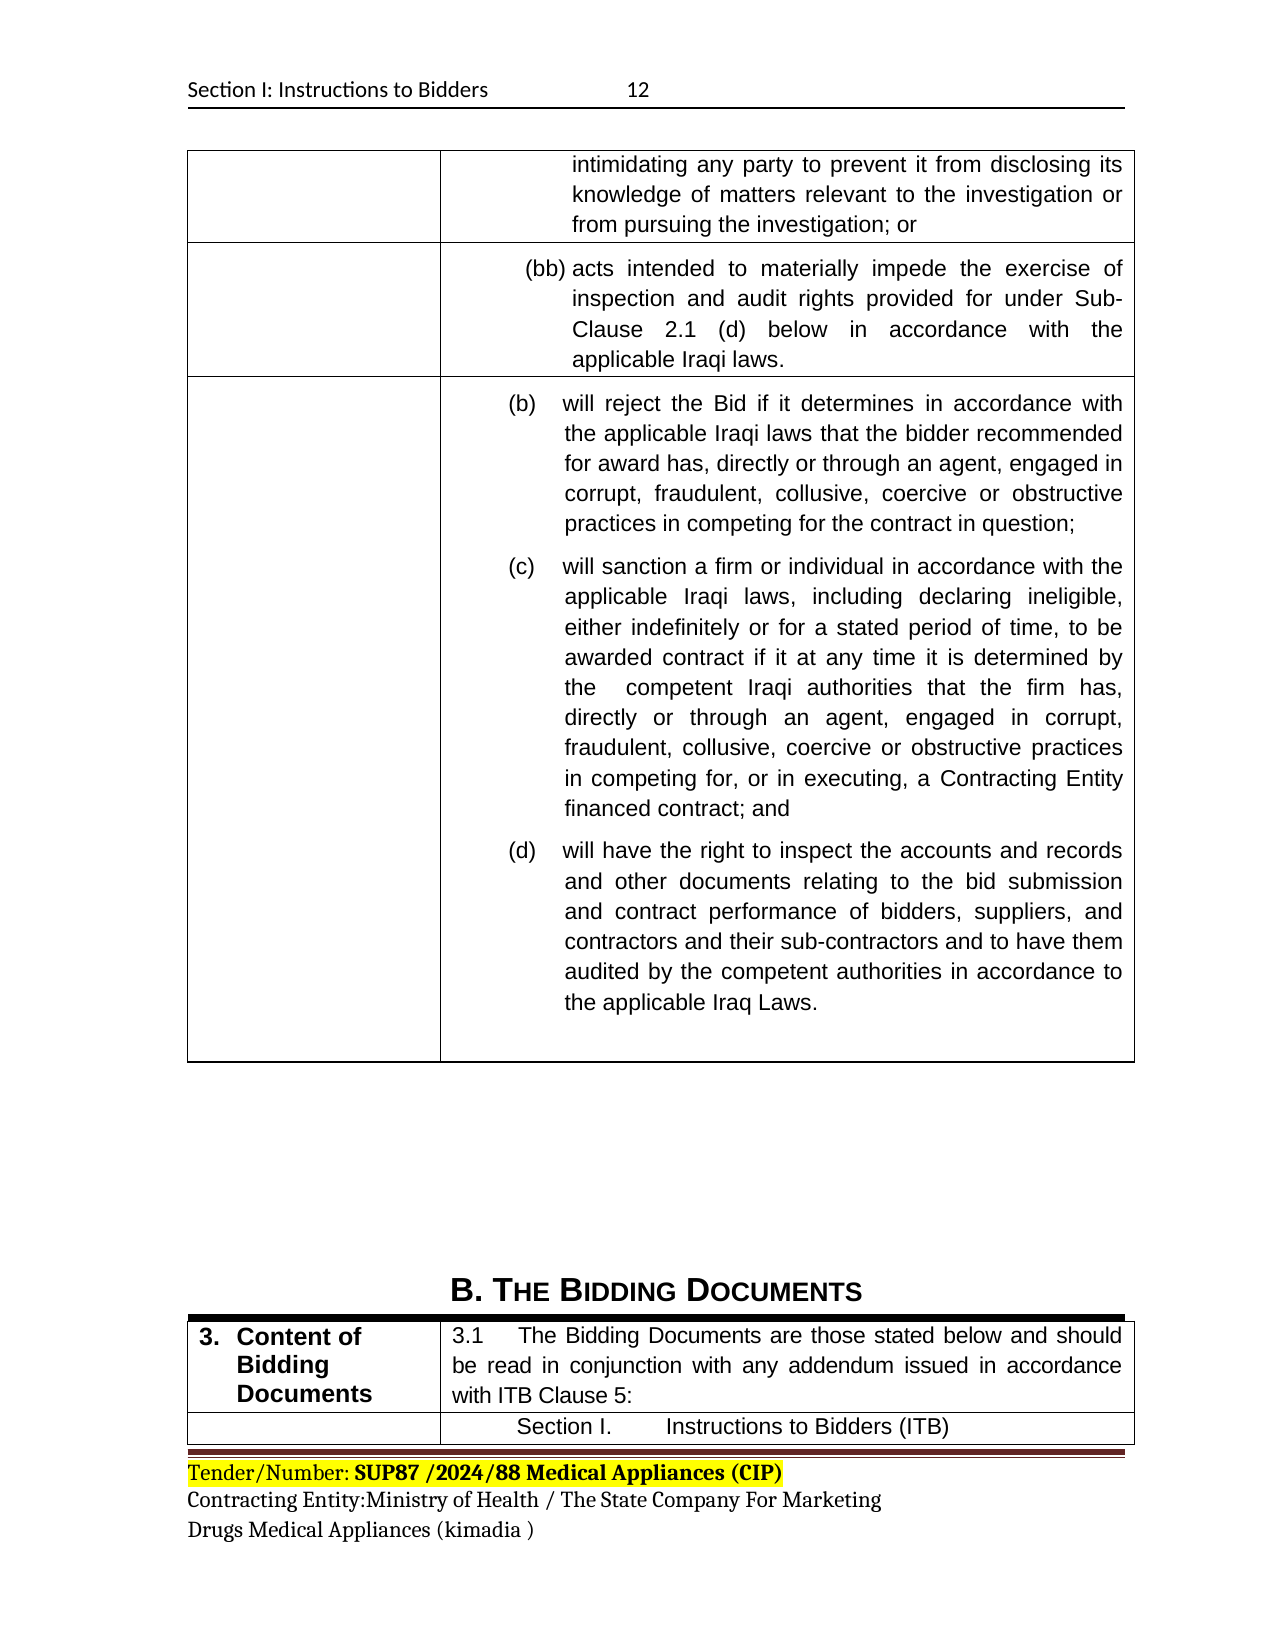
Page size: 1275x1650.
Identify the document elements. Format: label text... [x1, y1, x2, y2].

table_header 3.1 The Bidding Documents are those stated below and should be read in conjunction with any addendum issued in accordance with ITB Clause 5: [441, 1322, 1134, 1412]
table_cell (b) will reject the Bid if it determines in accordance with the applicable Iraqi laws that the bidder recommended for award has, directly or through an agent, engaged in corrupt, fraudulent, collusive, coercive or obstructive practices in competing for the contract in question; (c) will sanction a firm or individual in accordance with the applicable Iraqi laws, including declaring ineligible, either indefinitely or for a stated period of time, to be awarded contract if it at any time it is determined by the competent Iraqi authorities that the firm has, directly or through an agent, engaged in corrupt, fraudulent, collusive, coercive or obstructive practices in competing for, or in executing, a Contracting Entity financed contract; and (d) will have the right to inspect the accounts and records and other documents relating to the bid submission and contract performance of bidders, suppliers, and contractors and their sub-contractors and to have them audited by the competent authorities in accordance to the applicable Iraq Laws. [441, 377, 1134, 1061]
table_cell (bb) acts intended to materially impede the exercise of inspection and audit rights provided for under Sub-Clause 2.1 (d) below in accordance with the applicable Iraqi laws. [441, 243, 1134, 376]
table_cell [188, 1413, 440, 1443]
table_cell [188, 377, 440, 1061]
table_header 3. Content of Bidding Documents [188, 1322, 440, 1412]
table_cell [441, 151, 1134, 242]
text B. The Bidding Documents [187, 1270, 1125, 1320]
table_cell [188, 243, 440, 376]
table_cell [441, 1413, 1134, 1443]
table_cell [188, 151, 440, 242]
